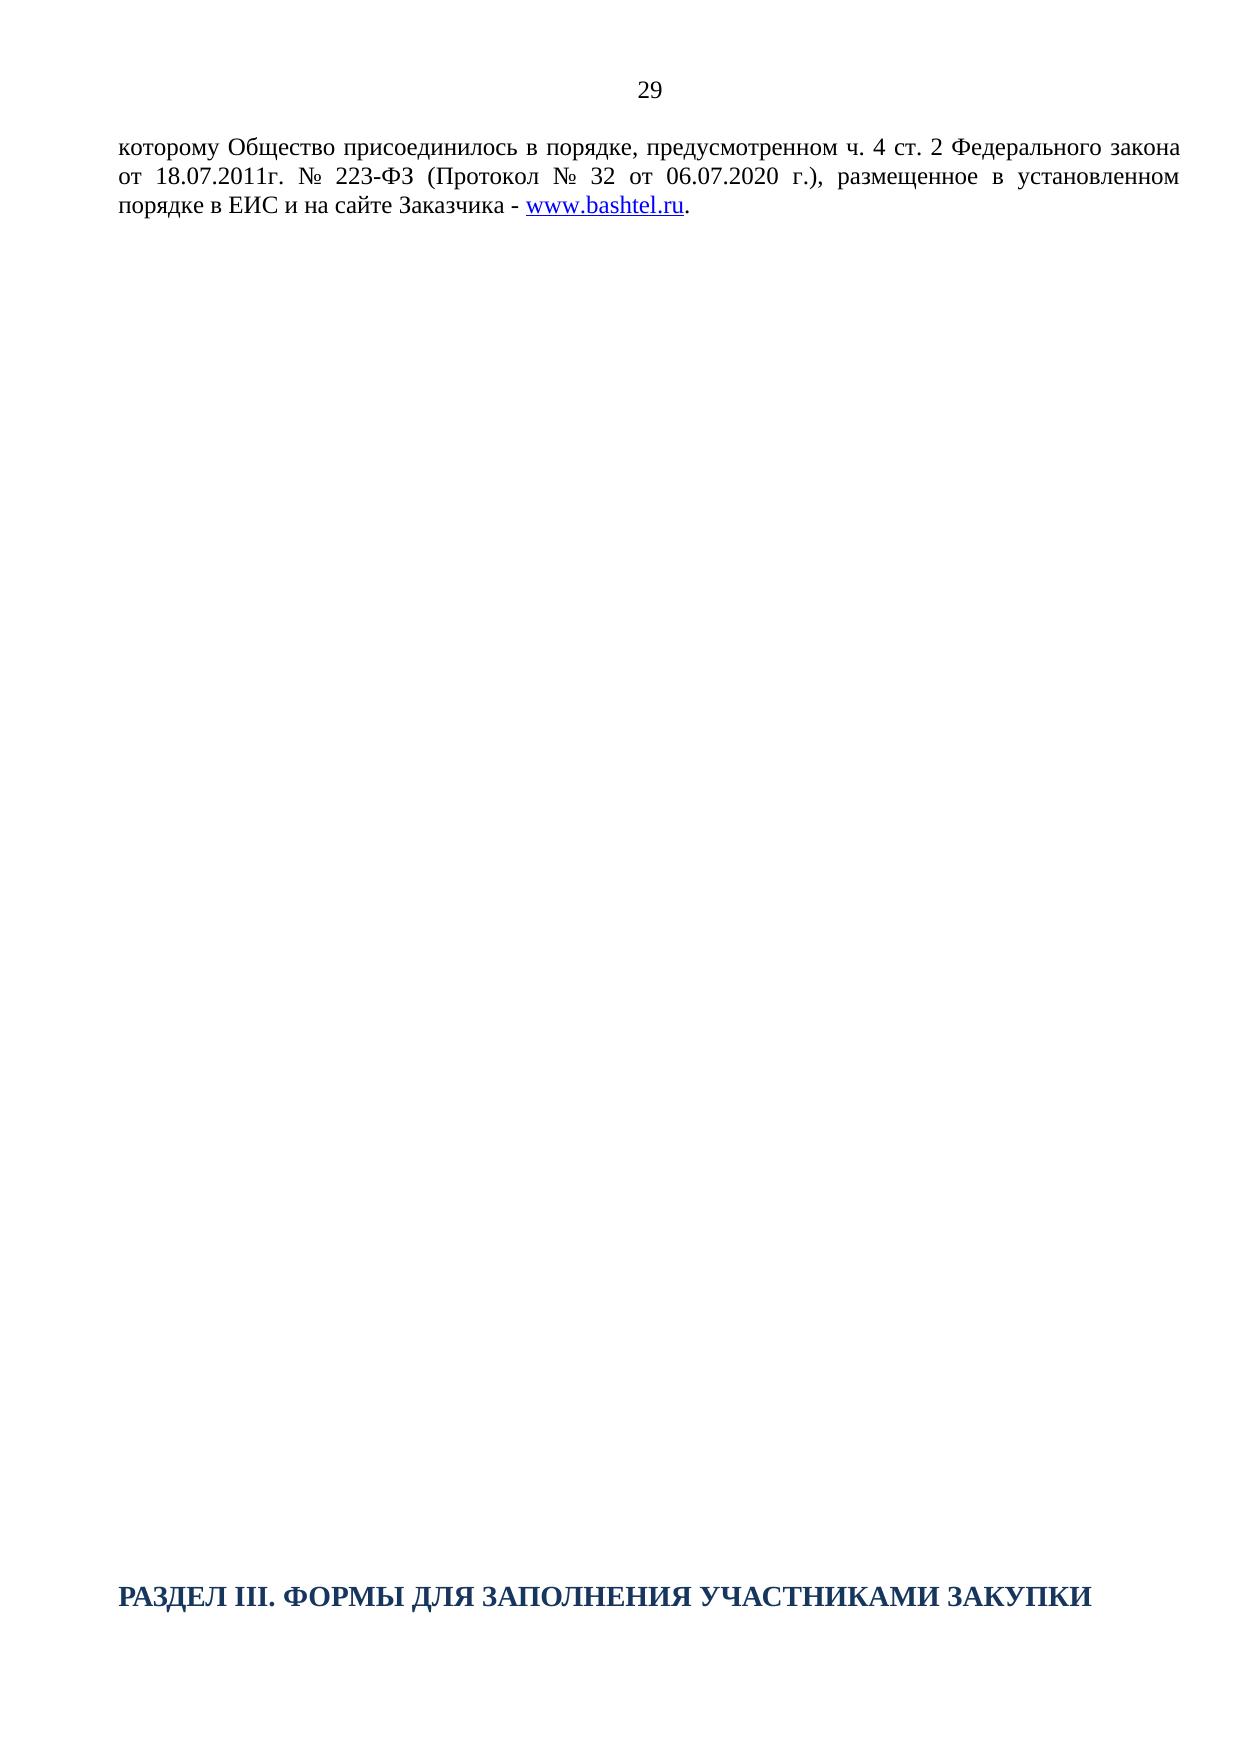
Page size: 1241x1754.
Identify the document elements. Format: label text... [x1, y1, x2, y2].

text РАЗДЕЛ III. ФОРМЫ ДЛЯ ЗАПОЛНЕНИЯ УЧАСТНИКАМИ ЗАКУПКИ [118, 1579, 1181, 1613]
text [118, 132, 1181, 219]
